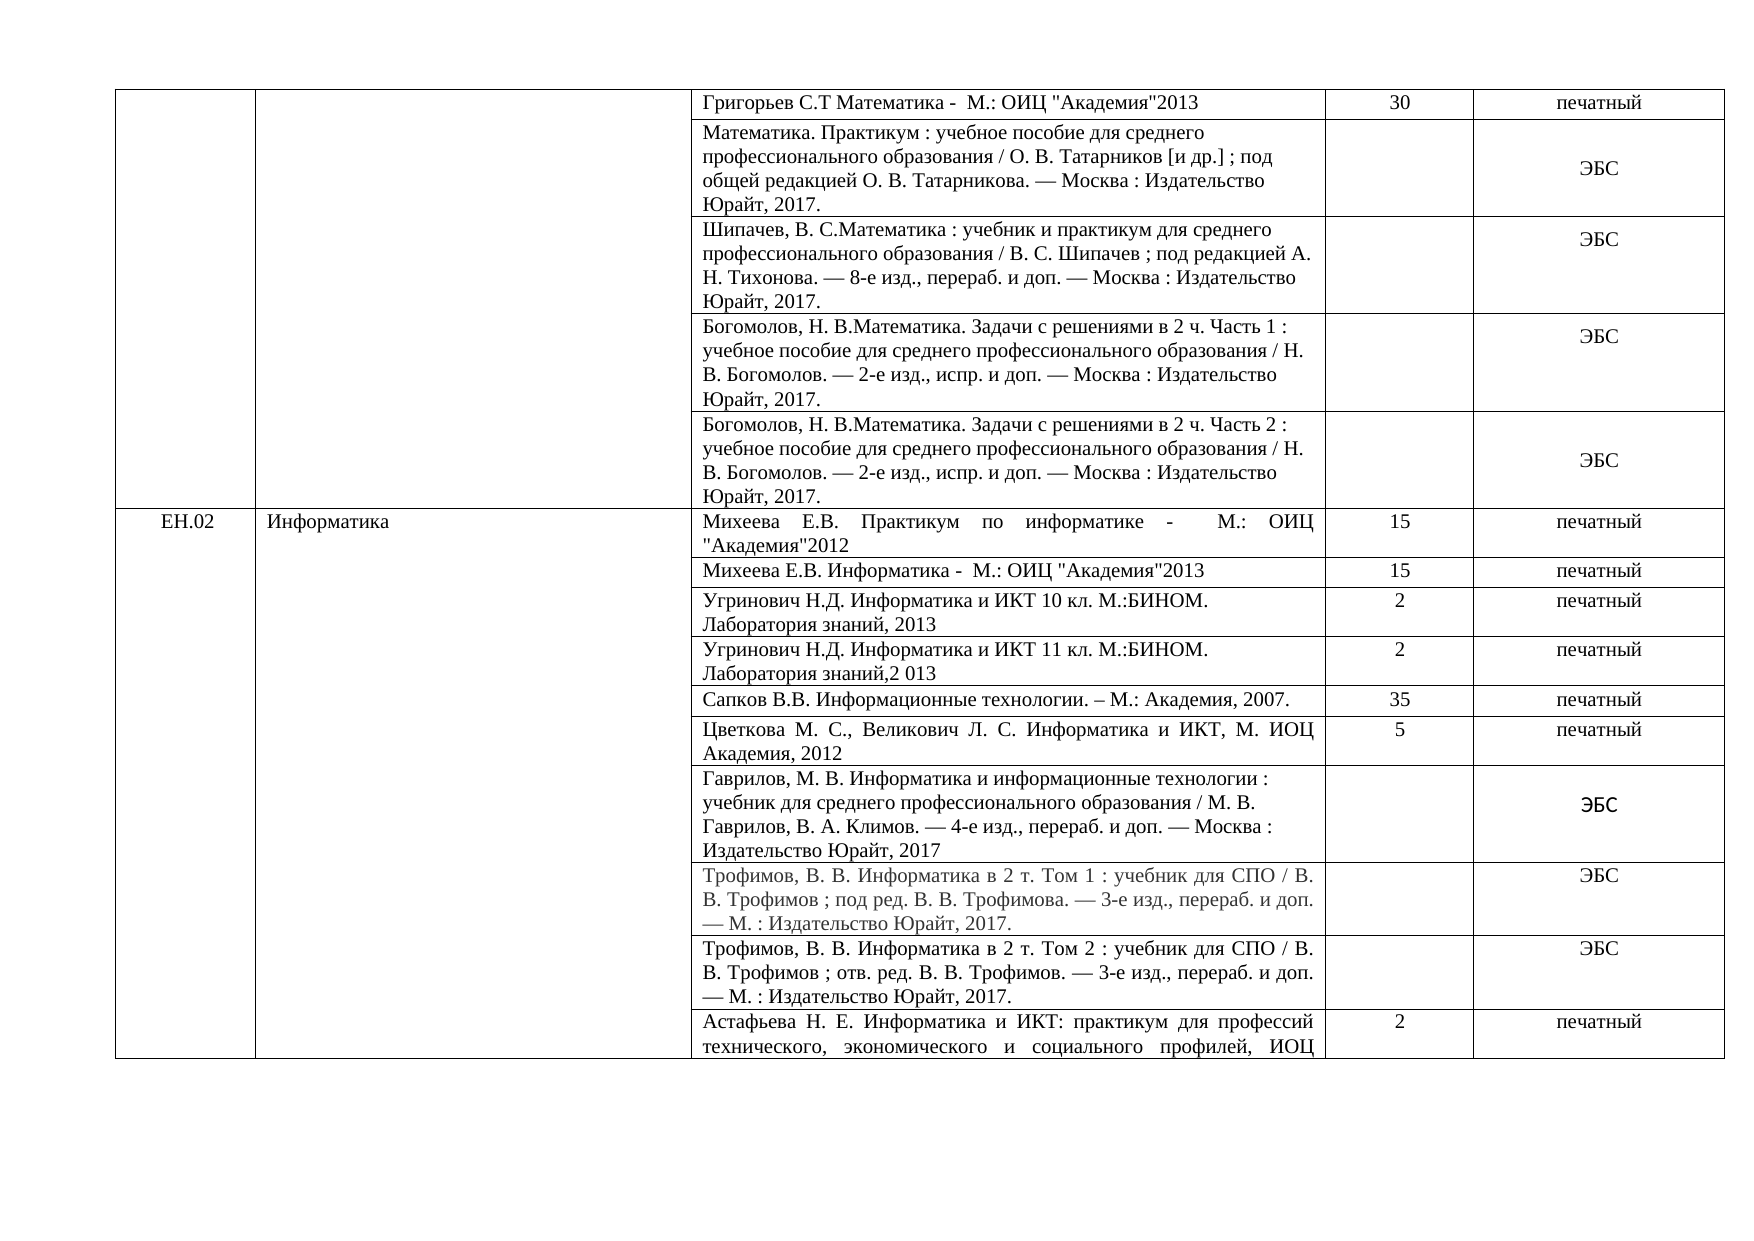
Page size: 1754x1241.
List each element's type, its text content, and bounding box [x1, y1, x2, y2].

table_cell Трофимов, В. В. Информатика в 2 т. Том 1 : учебник для СПО / В. В. Трофимов ; под ред. В. В. Трофимова. — 3-е изд., перераб. и доп. — М. : Издательство Юрайт, 2017. [1012, 863, 1325, 935]
table_cell печатный [1474, 588, 1724, 636]
table_cell [1326, 766, 1473, 862]
table_cell [1326, 217, 1473, 313]
table_cell Богомолов, Н. В.Математика. Задачи с решениями в 2 ч. Часть 1 : учебное пособие для среднего профессионального образования / Н. В. Богомолов. — 2-е изд., испр. и доп. — Москва : Издательство Юрайт, 2017. [692, 314, 1325, 411]
table_cell Михеева Е.В. Информатика - М.: ОИЦ "Академия"2013 [692, 558, 1325, 587]
table_cell ЭБС [1474, 314, 1724, 411]
table_cell Угринович Н.Д. Информатика и ИКТ 10 кл. М.:БИНОМ. Лаборатория знаний, 2013 [692, 588, 1325, 636]
table_cell Угринович Н.Д. Информатика и ИКТ 11 кл. М.:БИНОМ. Лаборатория знаний,2 013 [692, 637, 1325, 685]
table_cell ЭБС [1474, 936, 1724, 1008]
table_cell печатный [1474, 1010, 1724, 1058]
table_cell Трофимов, В. В. Информатика в 2 т. Том 2 : учебник для СПО / В. В. Трофимов ; отв. ред. В. В. Трофимов. — 3-е изд., перераб. и доп. — М. : Издательство Юрайт, 2017. [692, 936, 1325, 1008]
table_cell 15 [1326, 509, 1473, 557]
table_cell Информатика [256, 509, 691, 1058]
table_cell Михеева Е.В. Практикум по информатике - М.: ОИЦ "Академия"2012 [692, 509, 1325, 557]
table_cell печатный [1474, 637, 1724, 685]
table_cell печатный [1474, 686, 1724, 716]
table_cell печатный [1474, 90, 1724, 119]
table_cell печатный [1474, 509, 1724, 557]
table_cell 2 [1326, 588, 1473, 636]
table_cell [1326, 120, 1473, 216]
table_cell [1326, 936, 1473, 1008]
table_cell ЭБС [1474, 412, 1724, 508]
table_cell 5 [1326, 717, 1473, 765]
table_cell ЭБС [1474, 120, 1724, 216]
table_cell [1326, 863, 1473, 935]
table_cell Григорьев С.Т Математика - М.: ОИЦ "Академия"2013 [692, 90, 1325, 119]
table_cell 2 [1326, 1010, 1473, 1058]
table_cell ЭБС [1474, 217, 1724, 313]
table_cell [692, 1010, 1325, 1058]
table_cell 35 [1326, 686, 1473, 716]
table_cell печатный [1474, 717, 1724, 765]
table_cell Шипачев, В. С.Математика : учебник и практикум для среднего профессионального образования / В. С. Шипачев ; под редакцией А. Н. Тихонова. — 8-е изд., перераб. и доп. — Москва : Издательство Юрайт, 2017. [692, 217, 1325, 313]
table_cell 15 [1326, 558, 1473, 587]
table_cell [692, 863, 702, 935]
table_cell Богомолов, Н. В.Математика. Задачи с решениями в 2 ч. Часть 2 : учебное пособие для среднего профессионального образования / Н. В. Богомолов. — 2-е изд., испр. и доп. — Москва : Издательство Юрайт, 2017. [692, 412, 1325, 508]
table_cell 30 [1326, 90, 1473, 119]
table_cell Гаврилов, М. В. Информатика и информационные технологии : учебник для среднего профессионального образования / М. В. Гаврилов, В. А. Климов. — 4-е изд., перераб. и доп. — Москва : Издательство Юрайт, 2017 [692, 766, 1325, 862]
table_cell печатный [1474, 558, 1724, 587]
table_cell [1326, 314, 1473, 411]
table_cell ЕН.02 [116, 509, 255, 1058]
table_cell ЭБС [1474, 863, 1724, 935]
table_cell Математика. Практикум : учебное пособие для среднего профессионального образования / О. В. Татарников [и др.] ; под общей редакцией О. В. Татарникова. — Москва : Издательство Юрайт, 2017. [692, 120, 1325, 216]
table_cell ЭБС [1474, 766, 1724, 862]
table_cell 2 [1326, 637, 1473, 685]
table_cell [1326, 412, 1473, 508]
table_cell Цветкова М. С., Великович Л. С. Информатика и ИКТ, М. ИОЦ Академия, 2012 [692, 717, 1325, 765]
table_cell Сапков В.В. Информационные технологии. – М.: Академия, 2007. [692, 686, 1325, 716]
